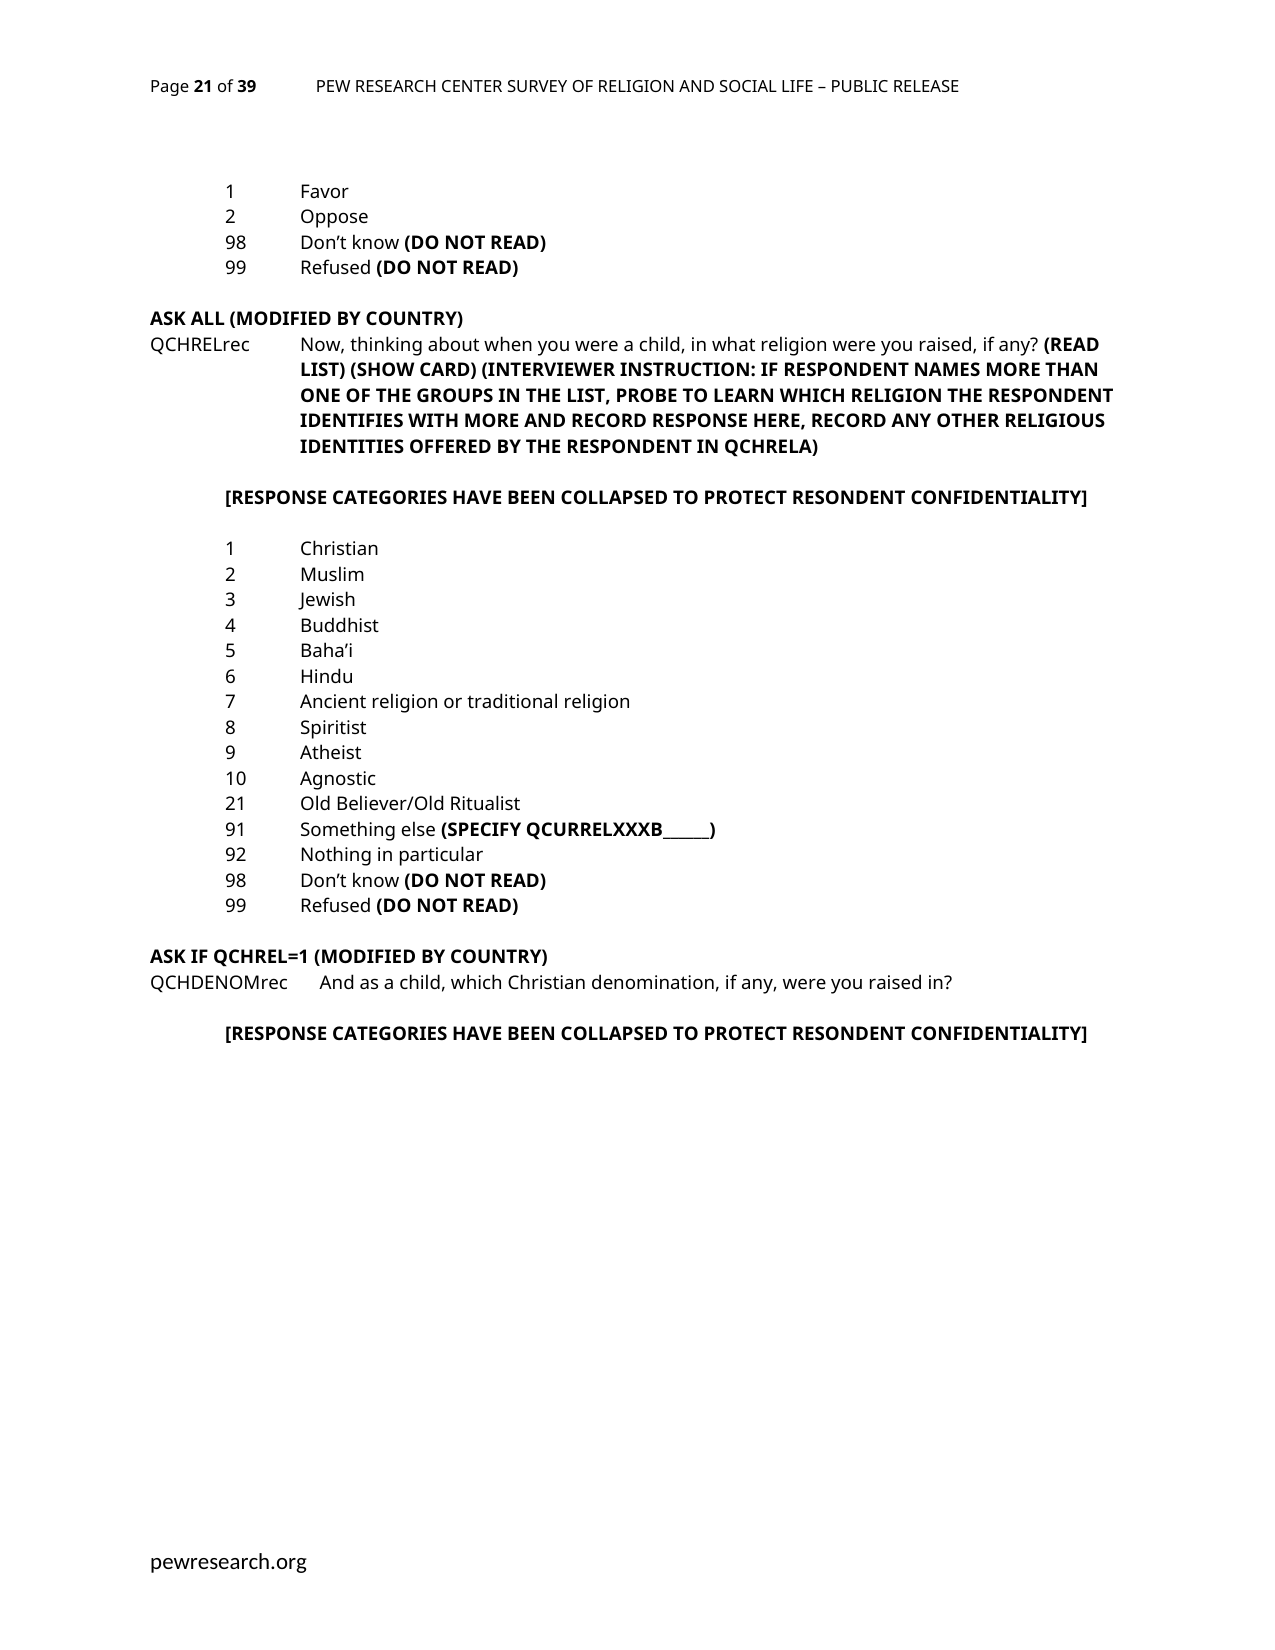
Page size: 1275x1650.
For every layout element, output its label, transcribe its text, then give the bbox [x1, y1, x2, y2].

list 5 Baha’i [225, 637, 1125, 663]
list 4 Buddhist [225, 612, 1125, 637]
list 98 Don’t know (DO NOT READ) [225, 867, 1125, 893]
text QCHRELrec Now, thinking about when you were a child, in what religion were you raised, if any? (READ LIST) (SHOW CARD) (INTERVIEWER INSTRUCTION: IF RESPONDENT NAMES MORE THAN ONE OF THE GROUPS IN THE LIST, PROBE TO LEARN WHICH RELIGION THE RESPONDENT IDENTIFIES WITH MORE AND RECORD RESPONSE HERE, RECORD ANY OTHER RELIGIOUS IDENTITIES OFFERED BY THE RESPONDENT IN QCHRELA) [150, 331, 1125, 459]
list 92 Nothing in particular [225, 842, 1125, 867]
list 7 Ancient religion or traditional religion [225, 688, 1125, 714]
text [RESPONSE CATEGORIES HAVE BEEN COLLAPSED TO PROTECT RESONDENT CONFIDENTIALITY] [225, 484, 1125, 510]
list 1 Christian [225, 535, 1125, 561]
list 21 Old Believer/Old Ritualist [225, 791, 1125, 816]
list 91 Something else (SPECIFY QCURRELXXXB______) [225, 816, 1125, 842]
list 8 Spiritist [225, 714, 1125, 739]
text QCHDENOMrec And as a child, which Christian denomination, if any, were you raised in? [150, 969, 1125, 995]
text [RESPONSE CATEGORIES HAVE BEEN COLLAPSED TO PROTECT RESONDENT CONFIDENTIALITY] [225, 1020, 1125, 1046]
list 6 Hindu [225, 663, 1125, 688]
list 3 Jewish [225, 586, 1125, 612]
list 2 Muslim [225, 561, 1125, 586]
text 98 Don’t know (DO NOT READ) [225, 229, 1125, 254]
text 2 Oppose [225, 203, 1125, 229]
text ASK IF QCHREL=1 (MODIFIED BY COUNTRY) [150, 944, 1125, 969]
list 9 Atheist [225, 739, 1125, 765]
list 99 Refused (DO NOT READ) [225, 893, 1125, 918]
list 10 Agnostic [225, 765, 1125, 791]
text ASK ALL (modified by country) [150, 306, 1125, 331]
text 1 Favor [225, 178, 1125, 203]
text 99 Refused (DO NOT READ) [225, 254, 1125, 280]
